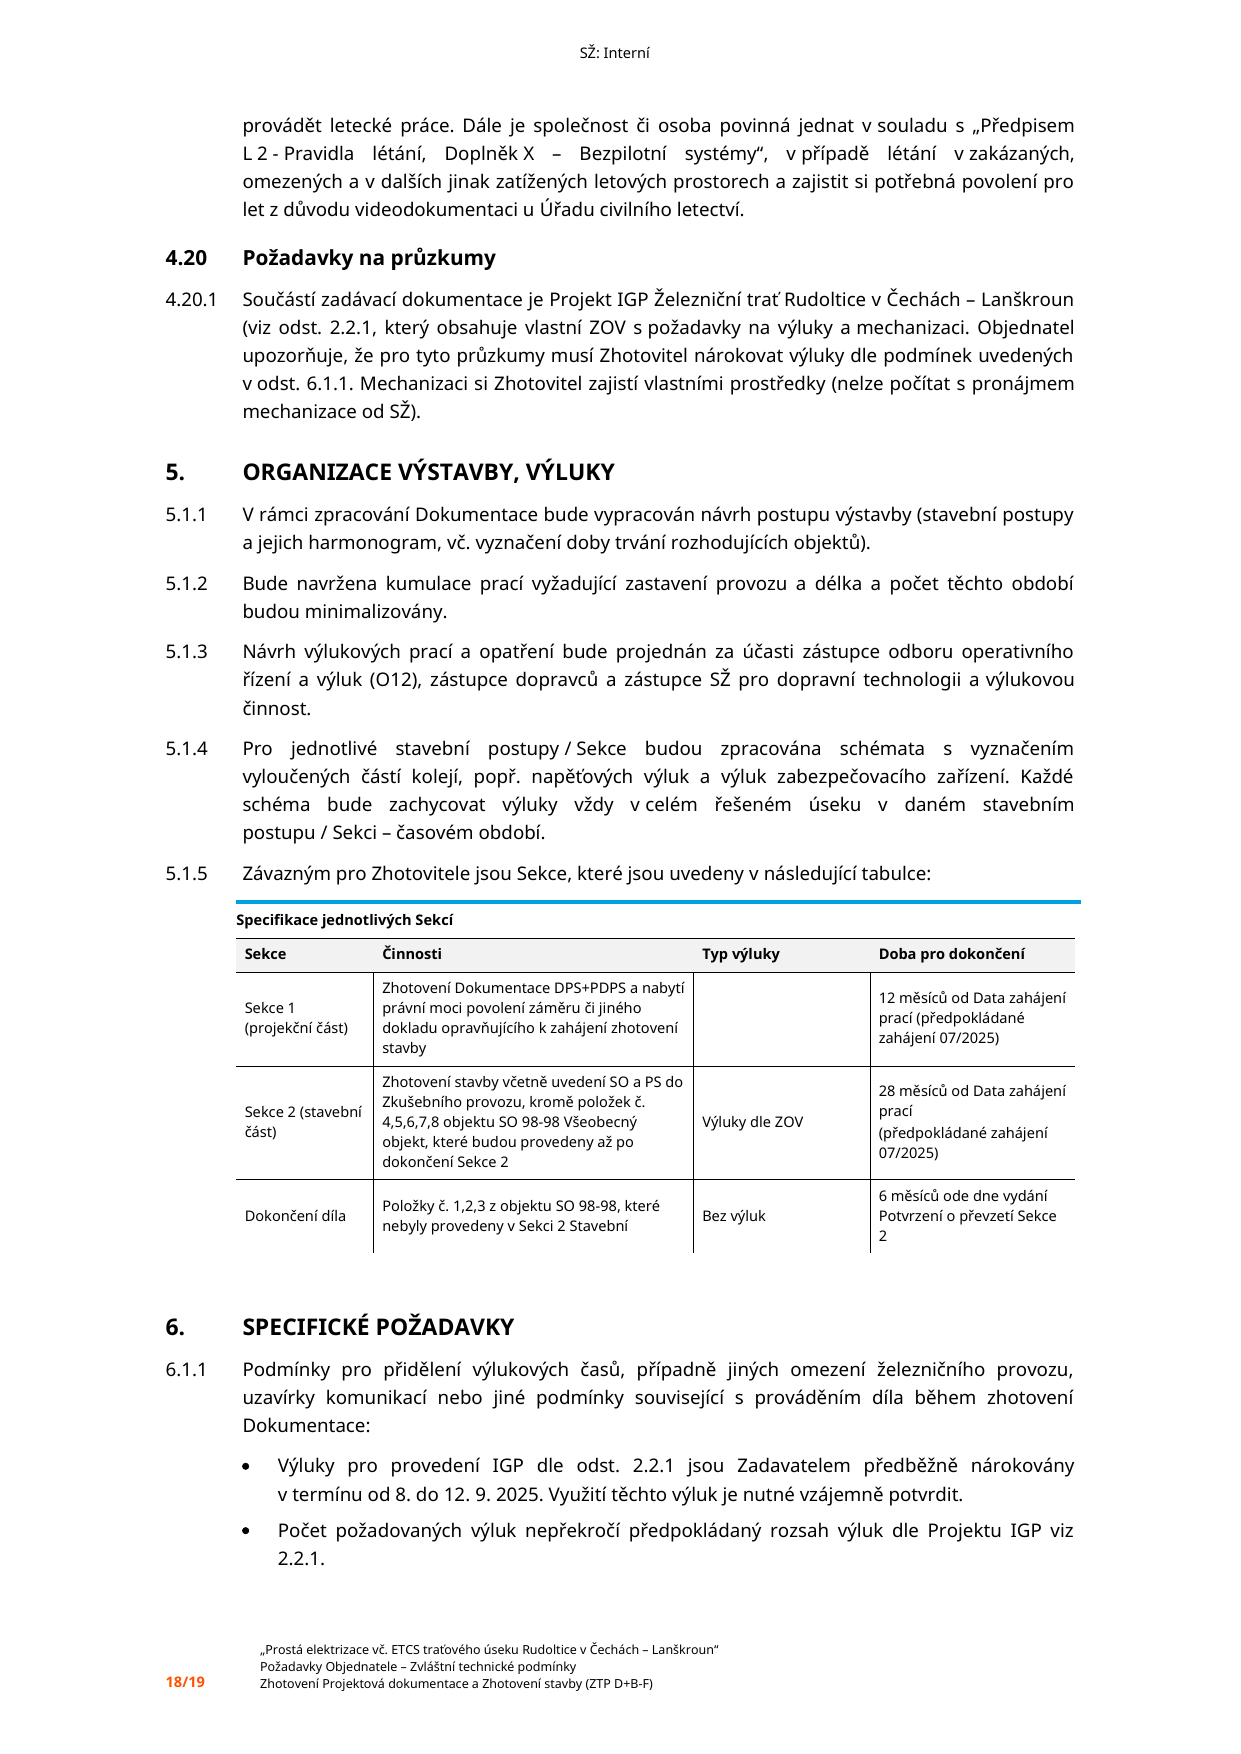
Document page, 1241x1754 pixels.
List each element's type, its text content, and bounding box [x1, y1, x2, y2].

table_cell 12 měsíců od Data zahájení prací (předpokládané zahájení 07/2025) [871, 973, 1075, 1066]
table_cell Zhotovení stavby včetně uvedení SO a PS do Zkušebního provozu, kromě položek č. 4,5,6,7,8 objektu SO 98-98 Všeobecný objekt, které budou provedeny až po dokončení Sekce 2 [374, 1067, 693, 1179]
list Závazným pro Zhotovitele jsou Sekce, které jsou uvedeny v následující tabulce: [165, 860, 1075, 885]
table_cell 28 měsíců od Data zahájení prací (předpokládané zahájení 07/2025) [871, 1067, 1075, 1179]
text Podmínky pro přidělení výlukových časů, případně jiných omezení železničního provozu, uzavírky komunikací nebo jiné podmínky související s prováděním díla během zhotovení Dokumentace: [165, 1356, 1075, 1438]
table_cell Výluky dle ZOV [694, 1067, 870, 1179]
text Požadavky na průzkumy [165, 243, 1075, 271]
list Bude navržena kumulace prací vyžadující zastavení provozu a délka a počet těchto období budou minimalizovány. [165, 570, 1075, 624]
list V rámci zpracování Dokumentace bude vypracován návrh postupu výstavby (stavební postupy a jejich harmonogram, vč. vyznačení doby trvání rozhodujících objektů). [165, 502, 1075, 555]
table_header Sekce [236, 939, 374, 972]
table_cell Sekce 2 (stavební část) [236, 1067, 373, 1179]
list Návrh výlukových prací a opatření bude projednán za účasti zástupce odboru operativního řízení a výluk (O12), zástupce dopravců a zástupce SŽ pro dopravní technologii a výlukovou činnost. [165, 639, 1075, 720]
table_cell [694, 973, 870, 1066]
table_cell Dokončení díla [236, 1180, 373, 1253]
table_cell Sekce 1 (projekční část) [236, 973, 373, 1066]
text ORGANIZACE VÝSTAVBY, VÝLUKY [165, 456, 1075, 488]
text Specifikace jednotlivých Sekcí [236, 904, 1081, 930]
table_header Typ výluky [694, 939, 870, 972]
text SPECIFICKÉ POŽADAVKY [165, 1311, 1075, 1342]
text Součástí zadávací dokumentace je Projekt IGP Železniční trať Rudoltice v Čechách – Lanškroun (viz odst. 2.2.1, který obsahuje vlastní ZOV s požadavky na výluky a mechanizaci. Objednatel upozorňuje, že pro tyto průzkumy musí Zhotovitel nárokovat výluky dle podmínek uvedených v odst. 6.1.1. Mechanizaci si Zhotovitel zajistí vlastními prostředky (nelze počítat s pronájmem mechanizace od SŽ). [165, 287, 1075, 424]
list Pro jednotlivé stavební postupy / Sekce budou zpracována schémata s vyznačením vyloučených částí kolejí, popř. napěťových výluk a výluk zabezpečovacího zařízení. Každé schéma bude zachycovat výluky vždy v celém řešeném úseku v daném stavebním postupu / Sekci – časovém období. [165, 735, 1075, 845]
table_cell Zhotovení Dokumentace DPS+PDPS a nabytí právní moci povolení záměru či jiného dokladu opravňujícího k zahájení zhotovení stavby [374, 973, 693, 1066]
text Výluky pro provedení IGP dle odst. 2.2.1 jsou Zadavatelem předběžně nárokovány v termínu od 8. do 12. 9. 2025. Využití těchto výluk je nutné vzájemně potvrdit. [242, 1453, 1075, 1506]
table_cell Položky č. 1,2,3 z objektu SO 98-98, které nebyly provedeny v Sekci 2 Stavební [374, 1180, 693, 1253]
text Počet požadovaných výluk nepřekročí předpokládaný rozsah výluk dle Projektu IGP viz 2.2.1. [242, 1517, 1075, 1571]
table_cell Bez výluk [694, 1180, 870, 1253]
table_header Činnosti [374, 939, 694, 972]
table_header Doba pro dokončení [870, 939, 1075, 972]
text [165, 112, 1075, 222]
table_cell 6 měsíců ode dne vydání Potvrzení o převzetí Sekce 2 [871, 1180, 1075, 1253]
